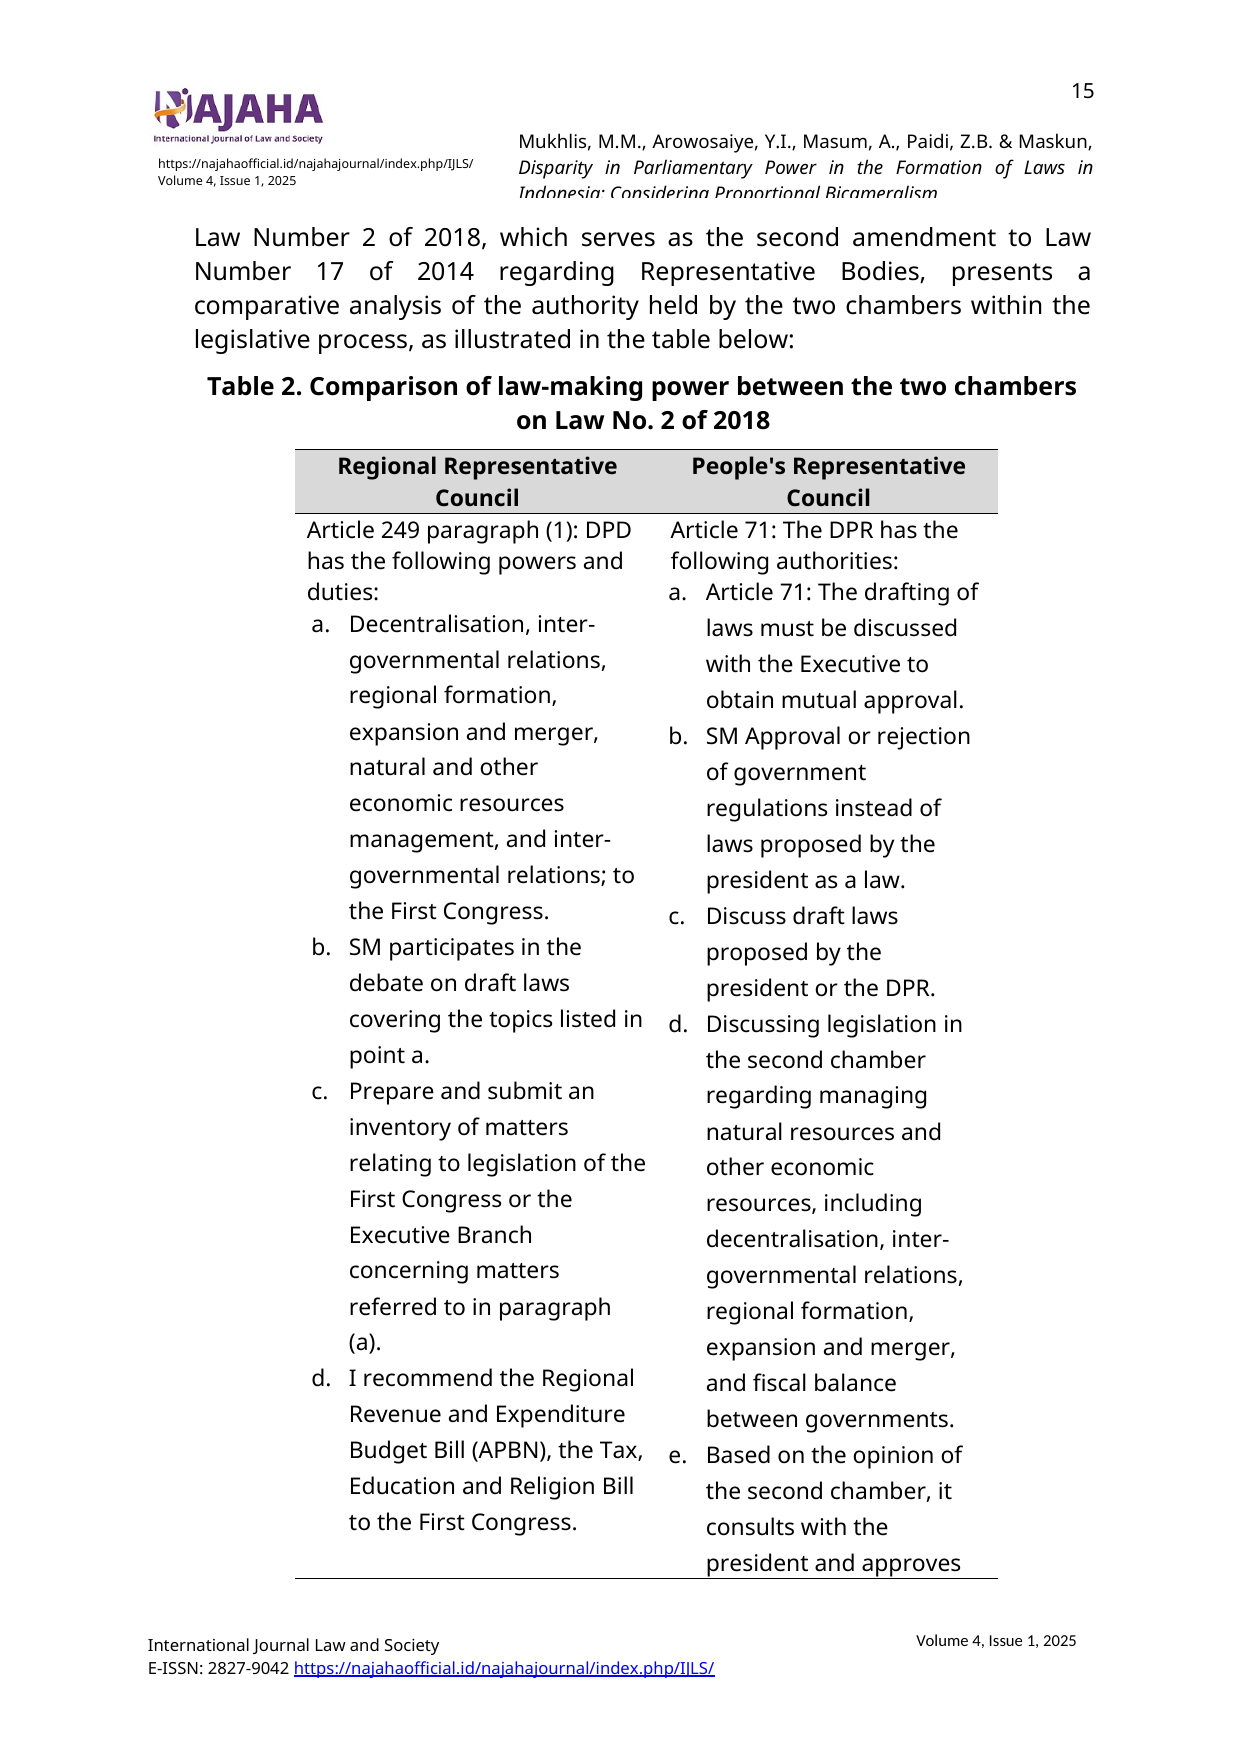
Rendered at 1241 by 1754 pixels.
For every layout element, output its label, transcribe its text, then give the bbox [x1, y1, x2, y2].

table_header People's Representative Council [659, 450, 998, 513]
picture [147, 75, 328, 158]
table_header Regional Representative Council [295, 450, 659, 513]
text Table 2. Comparison of law-making power between the two chambers on Law No. 2 of 2018 [192, 369, 1093, 437]
